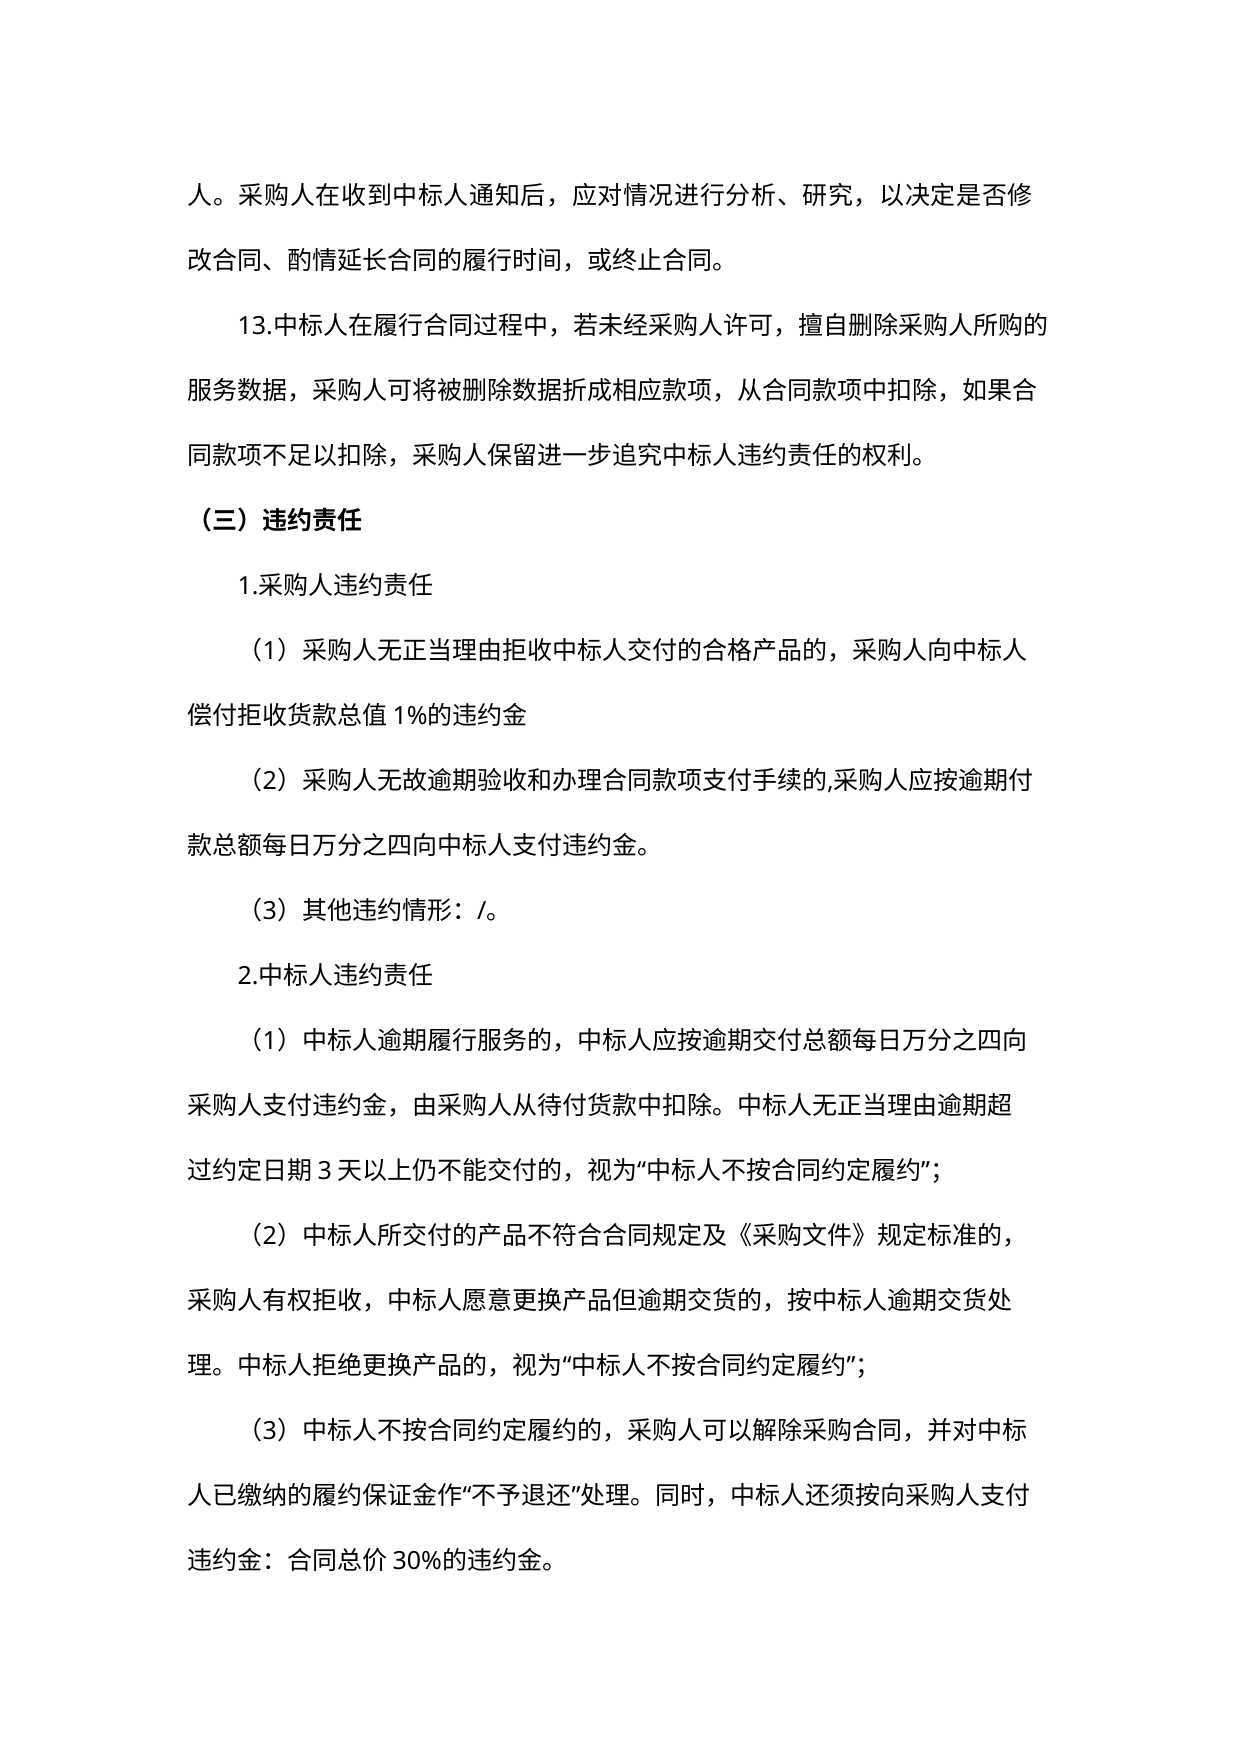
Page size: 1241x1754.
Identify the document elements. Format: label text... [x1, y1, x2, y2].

text 13.中标人在履行合同过程中，若未经采购人许可，擅自删除采购人所购的服务数据，采购人可将被删除数据折成相应款项，从合同款项中扣除，如果合同款项不足以扣除，采购人保留进一步追究中标人违约责任的权利。 [187, 292, 1053, 487]
text （1）采购人无正当理由拒收中标人交付的合格产品的，采购人向中标人偿付拒收货款总值1%的违约金 [187, 617, 1036, 747]
text （三）违约责任 [187, 487, 1053, 552]
text （3）中标人不按合同约定履约的，采购人可以解除采购合同，并对中标人已缴纳的履约保证金作“不予退还”处理。同时，中标人还须按向采购人支付违约金：合同总价30%的违约金。 [187, 1397, 1036, 1592]
text 1.采购人违约责任 [187, 552, 1036, 617]
text 2.中标人违约责任 [187, 942, 1036, 1007]
text （1）中标人逾期履行服务的，中标人应按逾期交付总额每日万分之四向采购人支付违约金，由采购人从待付货款中扣除。中标人无正当理由逾期超过约定日期3天以上仍不能交付的，视为“中标人不按合同约定履约”； [187, 1007, 1036, 1202]
text （2）采购人无故逾期验收和办理合同款项支付手续的,采购人应按逾期付款总额每日万分之四向中标人支付违约金。 [187, 747, 1036, 877]
text （2）中标人所交付的产品不符合合同规定及《采购文件》规定标准的，采购人有权拒收，中标人愿意更换产品但逾期交货的，按中标人逾期交货处理。中标人拒绝更换产品的，视为“中标人不按合同约定履约”； [187, 1202, 1036, 1397]
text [187, 162, 1036, 292]
text （3）其他违约情形：/。 [187, 877, 1036, 942]
